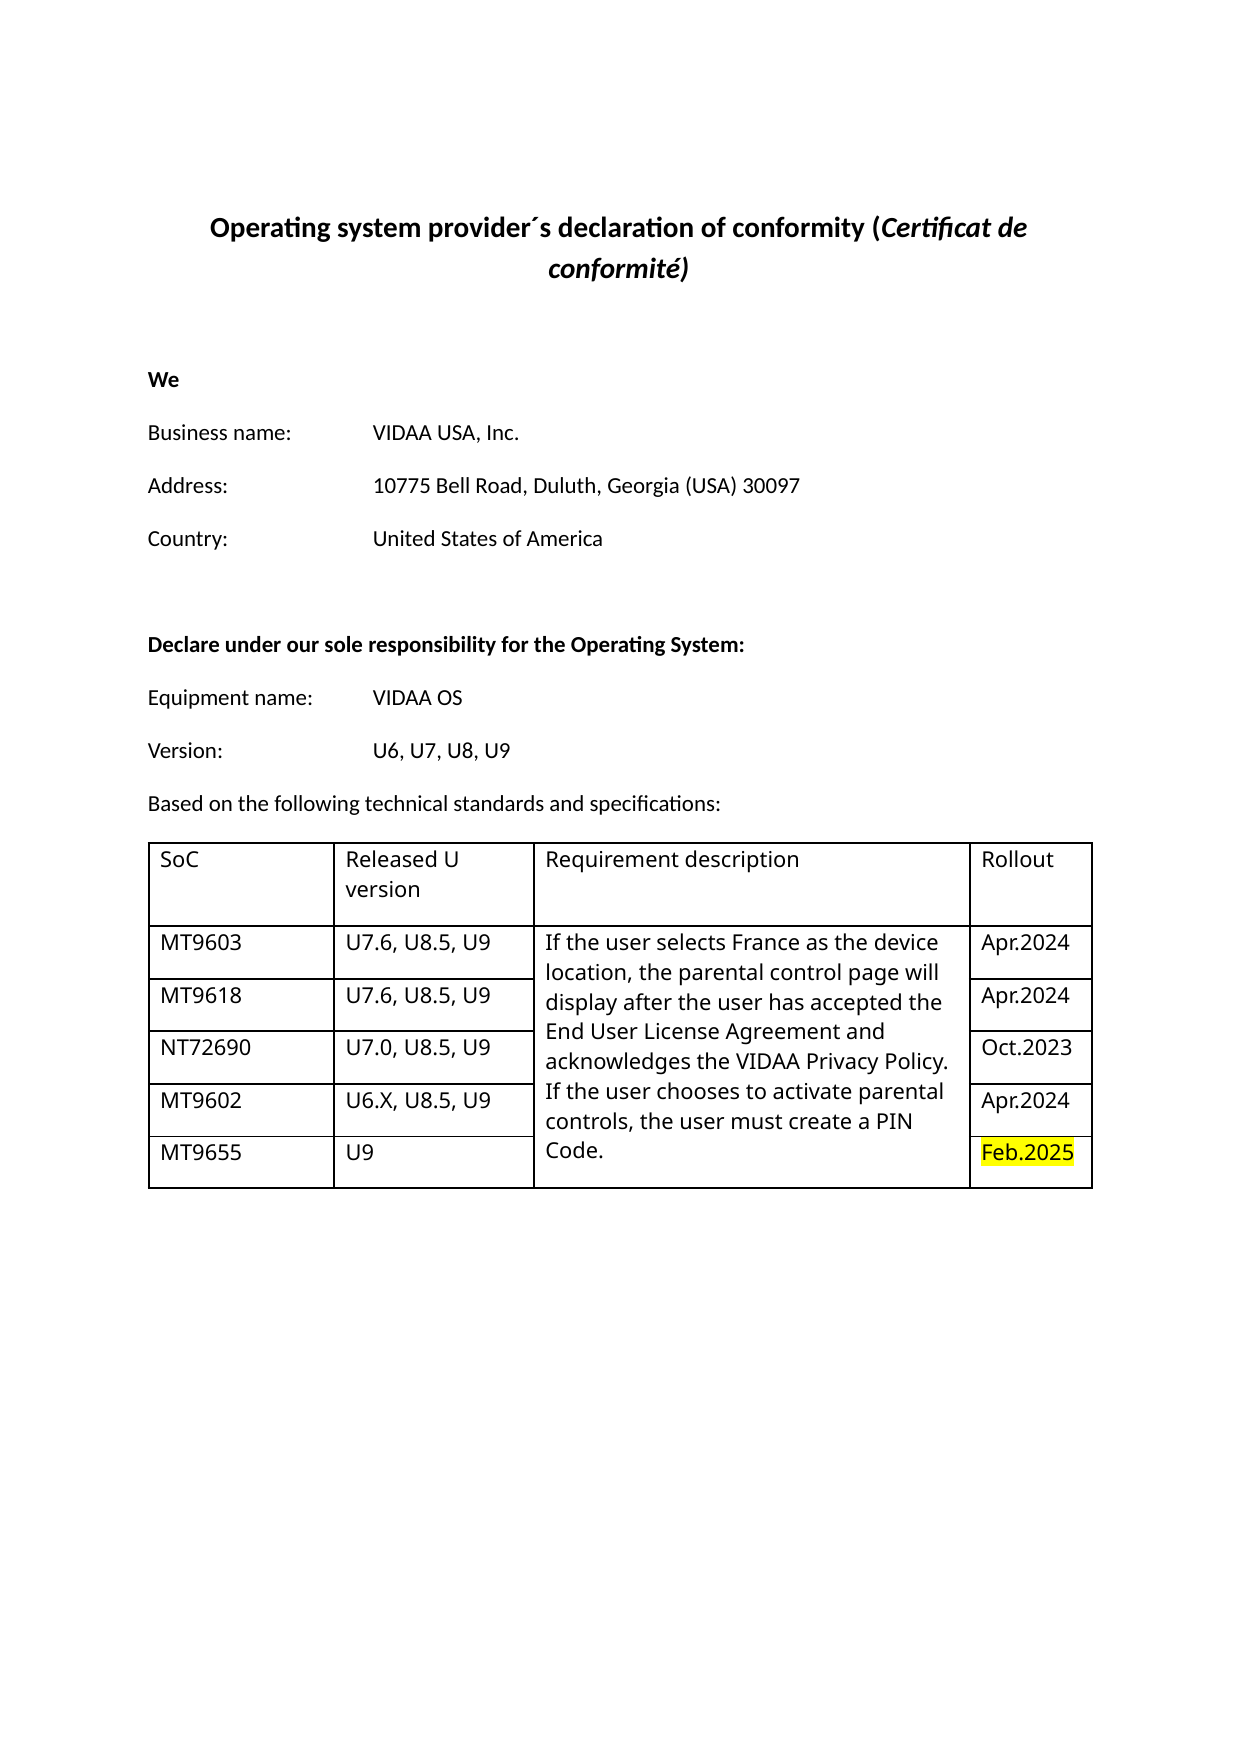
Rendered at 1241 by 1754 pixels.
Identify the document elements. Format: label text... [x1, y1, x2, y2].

table_cell Apr.2024 [971, 927, 1091, 977]
table_header Released U version [335, 844, 533, 925]
text Country: United States of America [148, 524, 1093, 552]
table_cell MT9603 [150, 927, 333, 977]
text Operating system provider´s declaration of conformity (Certificat de conformité) [148, 209, 1093, 286]
table_cell U9 [335, 1137, 533, 1187]
table_cell U7.6, U8.5, U9 [335, 927, 533, 977]
text Version: U6, U7, U8, U9 [148, 736, 1093, 764]
table_cell Feb.2025 [971, 1137, 1091, 1187]
table_header Rollout [971, 844, 1091, 925]
text Declare under our sole responsibility for the Operating System: [148, 630, 1093, 658]
table_cell Apr.2024 [971, 1085, 1091, 1136]
table_cell U7.6, U8.5, U9 [335, 980, 533, 1030]
table_cell U6.X, U8.5, U9 [335, 1085, 533, 1136]
table_cell Oct.2023 [971, 1032, 1091, 1083]
table_cell If the user selects France as the device location, the parental control page will display after the user has accepted the End User License Agreement and acknowledges the VIDAA Privacy Policy. If the user chooses to activate parental controls, the user must create a PIN Code. [535, 927, 969, 1187]
table_cell MT9655 [150, 1137, 333, 1187]
table_cell MT9602 [150, 1085, 333, 1136]
table_cell MT9618 [150, 980, 333, 1030]
text Business name: VIDAA USA, Inc. [148, 418, 1093, 446]
table_cell U7.0, U8.5, U9 [335, 1032, 533, 1083]
table_header SoC [150, 844, 333, 925]
text Based on the following technical standards and specifications: [148, 789, 1093, 817]
table_header Requirement description [535, 844, 969, 925]
text Equipment name: VIDAA OS [148, 683, 1093, 711]
table_cell NT72690 [150, 1032, 333, 1083]
text Address: 10775 Bell Road, Duluth, Georgia (USA) 30097 [148, 471, 1093, 499]
text We [148, 365, 1093, 393]
table_cell Apr.2024 [971, 980, 1091, 1030]
